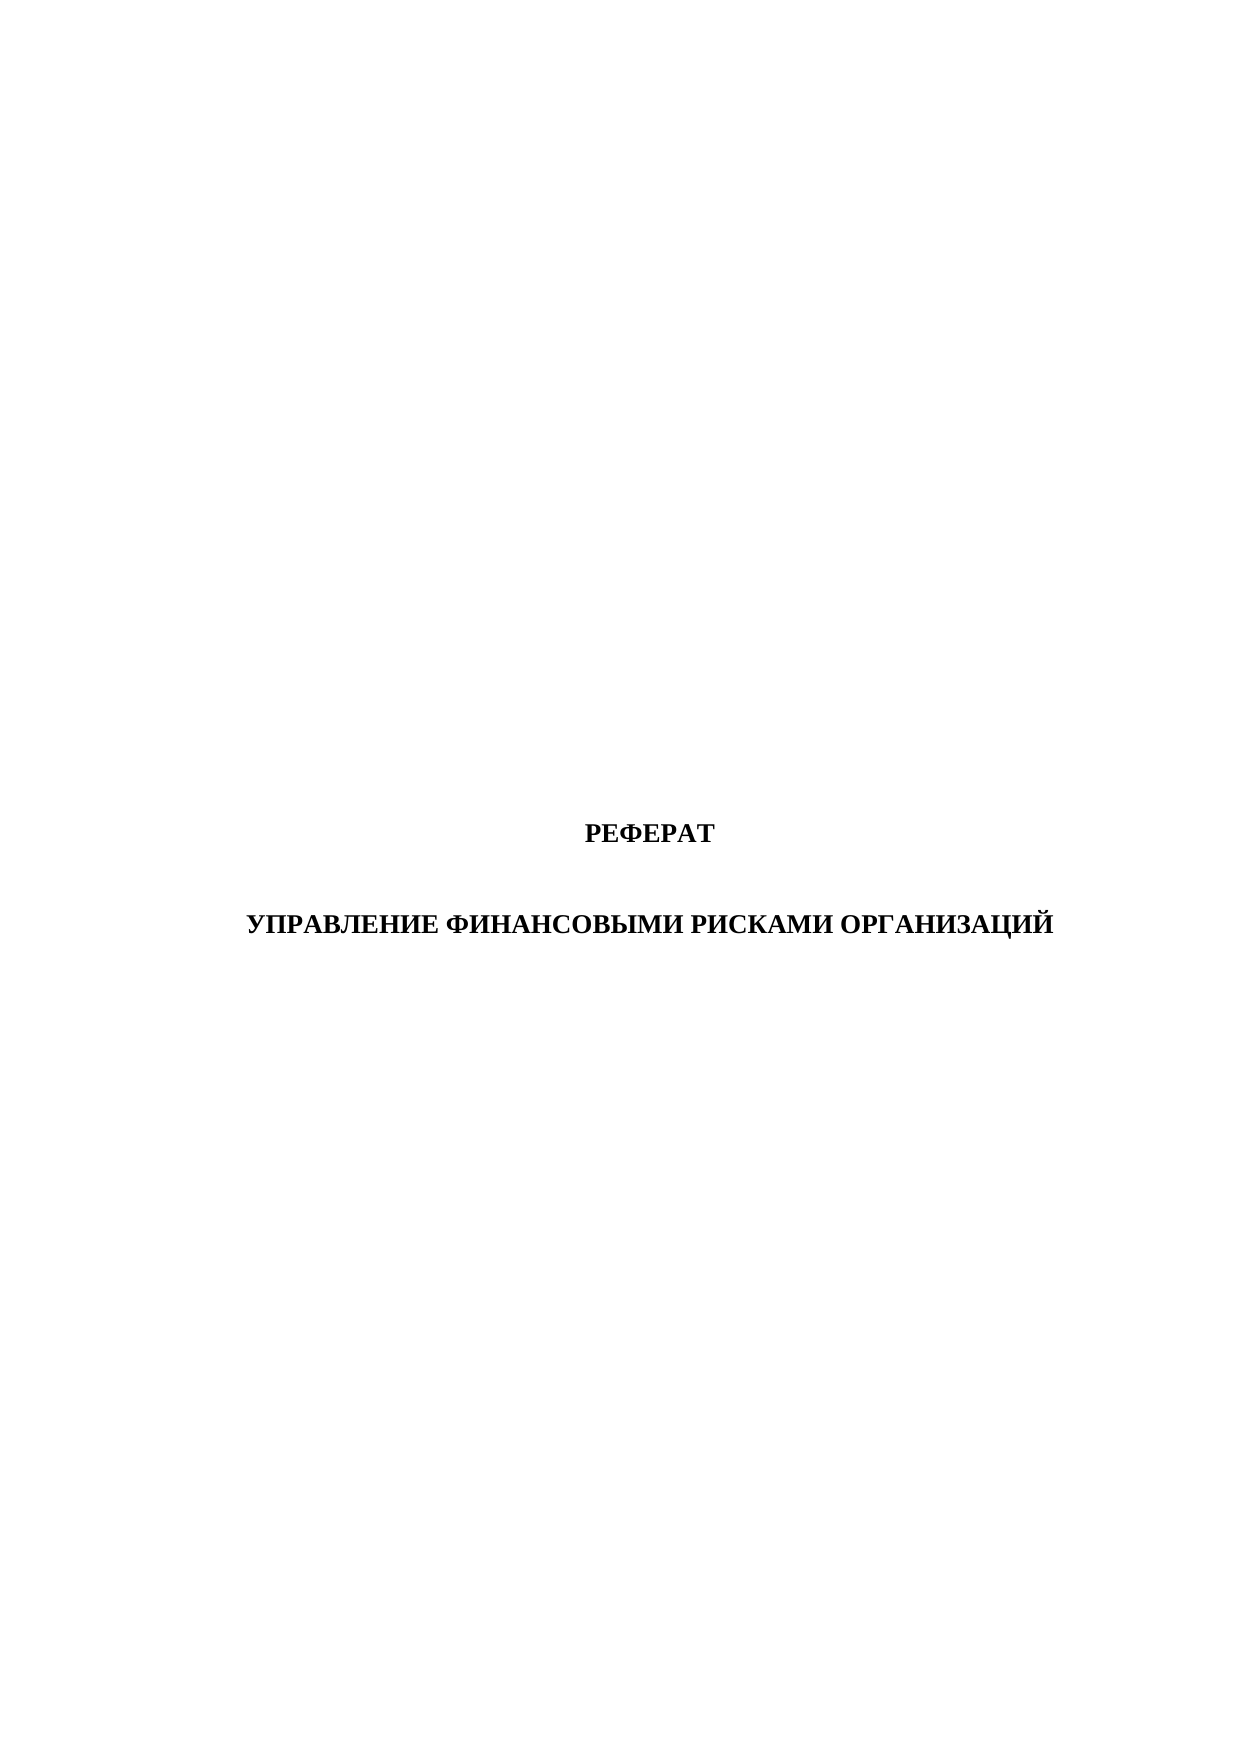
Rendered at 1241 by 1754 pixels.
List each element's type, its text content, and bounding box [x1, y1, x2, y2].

text УПРАВЛЕНИЕ ФИНАНСОВЫМИ РИСКАМИ ОРГАНИЗАЦИЙ [118, 897, 1181, 943]
text РЕФЕРАТ [118, 806, 1181, 851]
